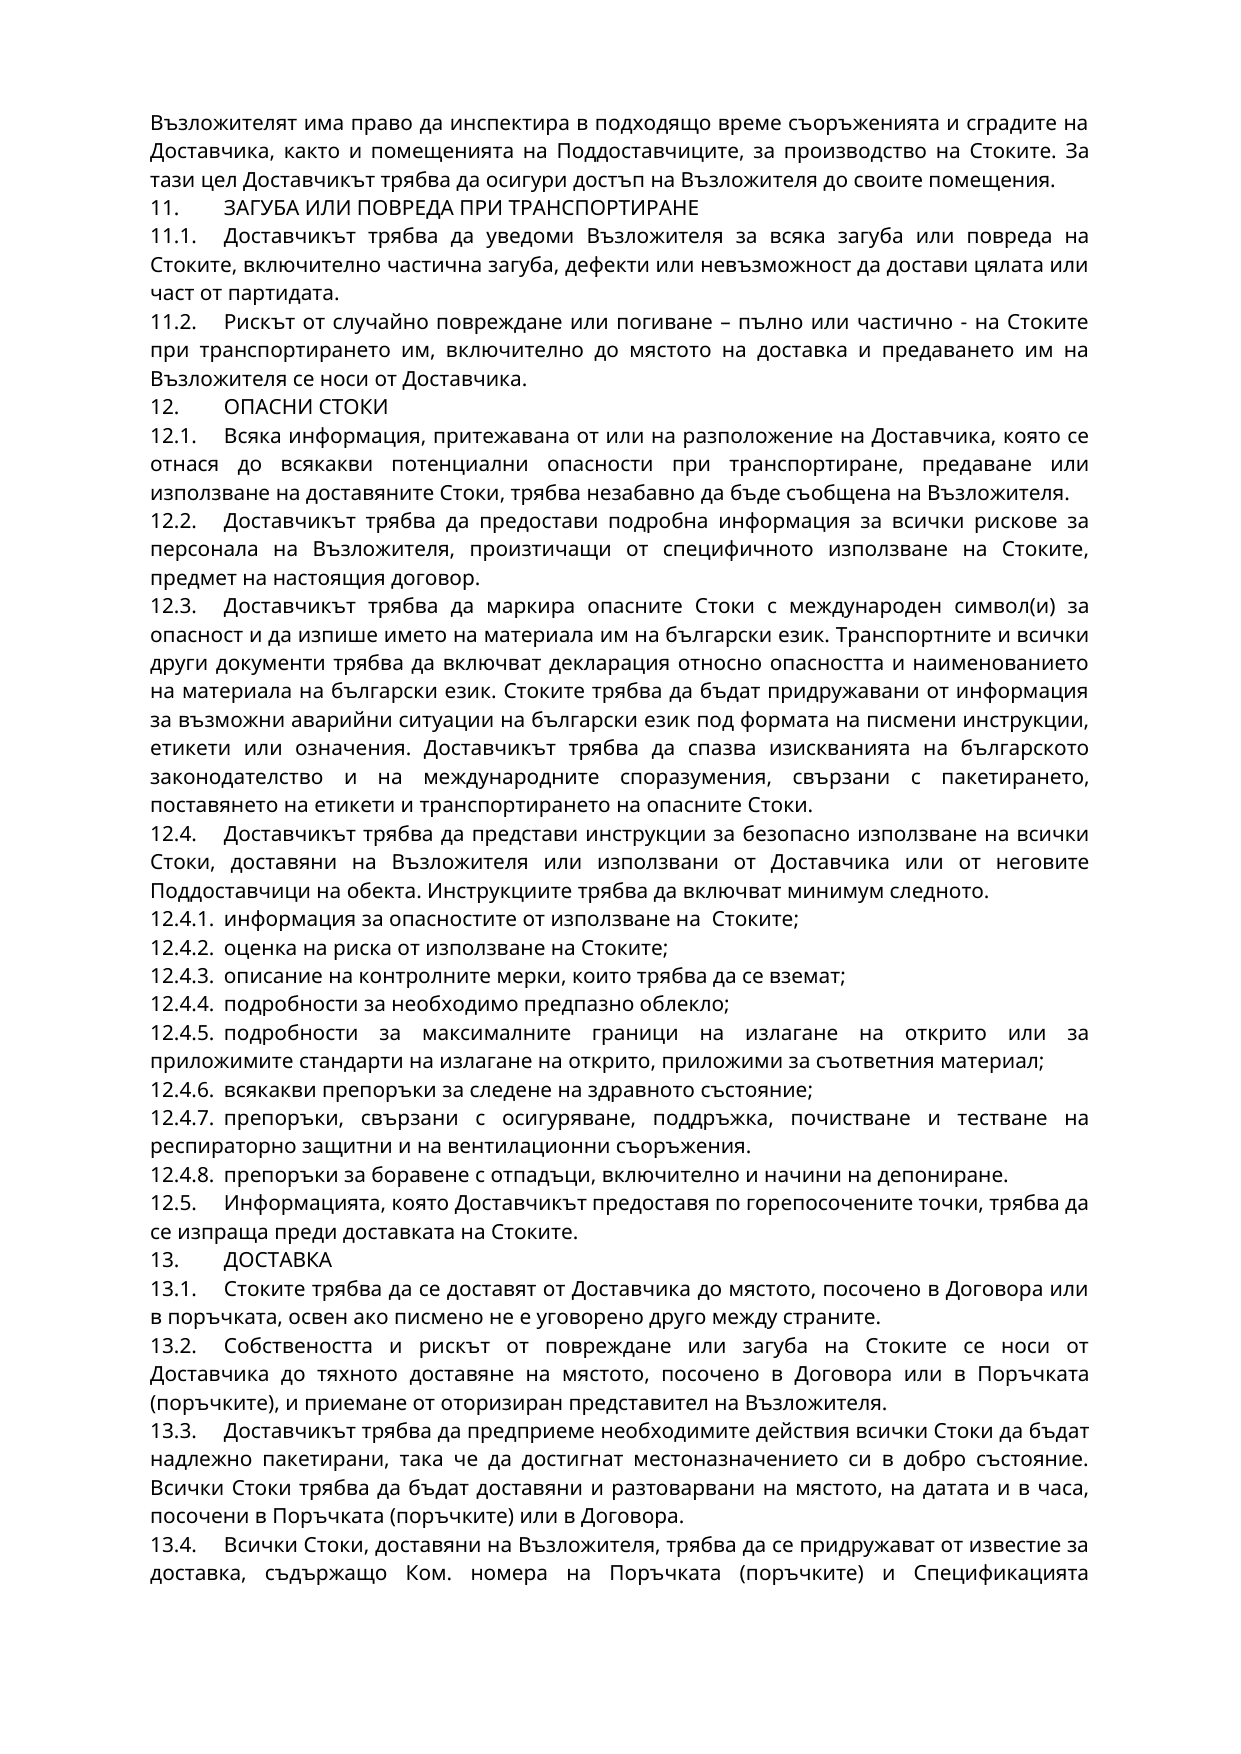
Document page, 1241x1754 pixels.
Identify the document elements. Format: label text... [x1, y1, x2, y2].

text 12.4. Доставчикът трябва да представи инструкции за безопасно използване на всички Стоки, доставяни на Възложителя или използвани от Доставчика или от неговите Поддоставчици на обекта. Инструкциите трябва да включват минимум следното. [150, 819, 1090, 904]
text 12.4.4. подробности за необходимо предпазно облекло; [150, 989, 1090, 1018]
text 12.4.1. информация за опасностите от използване на Стоките; [150, 904, 1090, 933]
text 12.3. Доставчикът трябва да маркира опасните Стоки с международен символ(и) за опасност и да изпише името на материала им на български език. Транспортните и всички други документи трябва да включват декларация относно опасността и наименованието на материала на български език. Стоките трябва да бъдат придружавани от информация за възможни аварийни ситуации на български език под формата на писмени инструкции, етикети или означения. Доставчикът трябва да спазва изискванията на българското законодателство и на международните споразумения, свързани с пакетирането, поставянето на етикети и транспортирането на опасните Стоки. [150, 591, 1090, 819]
text 11.2. Рискът от случайно повреждане или погиване – пълно или частично - на Стоките при транспортирането им, включително до мястото на доставка и предаването им на Възложителя се носи от Доставчика. [150, 307, 1090, 392]
text 12. ОПАСНИ СТОКИ [150, 392, 1090, 421]
text 11.1. Доставчикът трябва да уведоми Възложителя за всяка загуба или повреда на Стоките, включително частична загуба, дефекти или невъзможност да достави цялата или част от партидата. [150, 222, 1090, 307]
text 13. ДОСТАВКА [150, 1245, 1090, 1274]
text 12.1. Всяка информация, притежавана от или на разположение на Доставчика, която се отнася до всякакви потенциални опасности при транспортиране, предаване или използване на доставяните Стоки, трябва незабавно да бъде съобщена на Възложителя. [150, 421, 1090, 506]
text 13.3. Доставчикът трябва да предприеме необходимите действия всички Стоки да бъдат надлежно пакетирани, така че да достигнат местоназначението си в добро състояние. Всички Стоки трябва да бъдат доставяни и разтоварвани на мястото, на датата и в часа, посочени в Поръчката (поръчките) или в Договора. [150, 1416, 1090, 1530]
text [150, 1530, 1090, 1587]
text 13.1. Стоките трябва да се доставят от Доставчика до мястото, посочено в Договора или в поръчката, освен ако писмено не е уговорено друго между страните. [150, 1274, 1090, 1331]
text 12.2. Доставчикът трябва да предостави подробна информация за всички рискове за персонала на Възложителя, произтичащи от специфичното използване на Стоките, предмет на настоящия договор. [150, 506, 1090, 591]
text 12.4.8. препоръки за боравене с отпадъци, включително и начини на депониране. [150, 1160, 1090, 1188]
text Възложителят има право да инспектира в подходящо време съоръженията и сградите на Доставчика, както и помещенията на Поддоставчиците, за производство на Стоките. За тази цел Доставчикът трябва да осигури достъп на Възложителя до своите помещения. [150, 108, 1090, 193]
text 12.4.2. оценка на риска от използване на Стоките; [150, 933, 1090, 961]
text 13.2. Собствеността и рискът от повреждане или загуба на Стоките се носи от Доставчика до тяхното доставяне на мястото, посочено в Договора или в Поръчката (поръчките), и приемане от оторизиран представител на Възложителя. [150, 1331, 1090, 1416]
text 12.5. Информацията, която Доставчикът предоставя по горепосочените точки, трябва да се изпраща преди доставката на Стоките. [150, 1188, 1090, 1245]
text 12.4.7. препоръки, свързани с осигуряване, поддръжка, почистване и тестване на респираторно защитни и на вентилационни съоръжения. [150, 1103, 1090, 1160]
text 12.4.5. подробности за максималните граници на излагане на открито или за приложимите стандарти на излагане на открито, приложими за съответния материал; [150, 1018, 1090, 1075]
text 12.4.3. описание на контролните мерки, които трябва да се вземат; [150, 961, 1090, 989]
text 11. ЗАГУБА ИЛИ ПОВРЕДА ПРИ ТРАНСПОРТИРАНЕ [150, 193, 1090, 222]
text 12.4.6. всякакви препоръки за следене на здравното състояние; [150, 1075, 1090, 1103]
